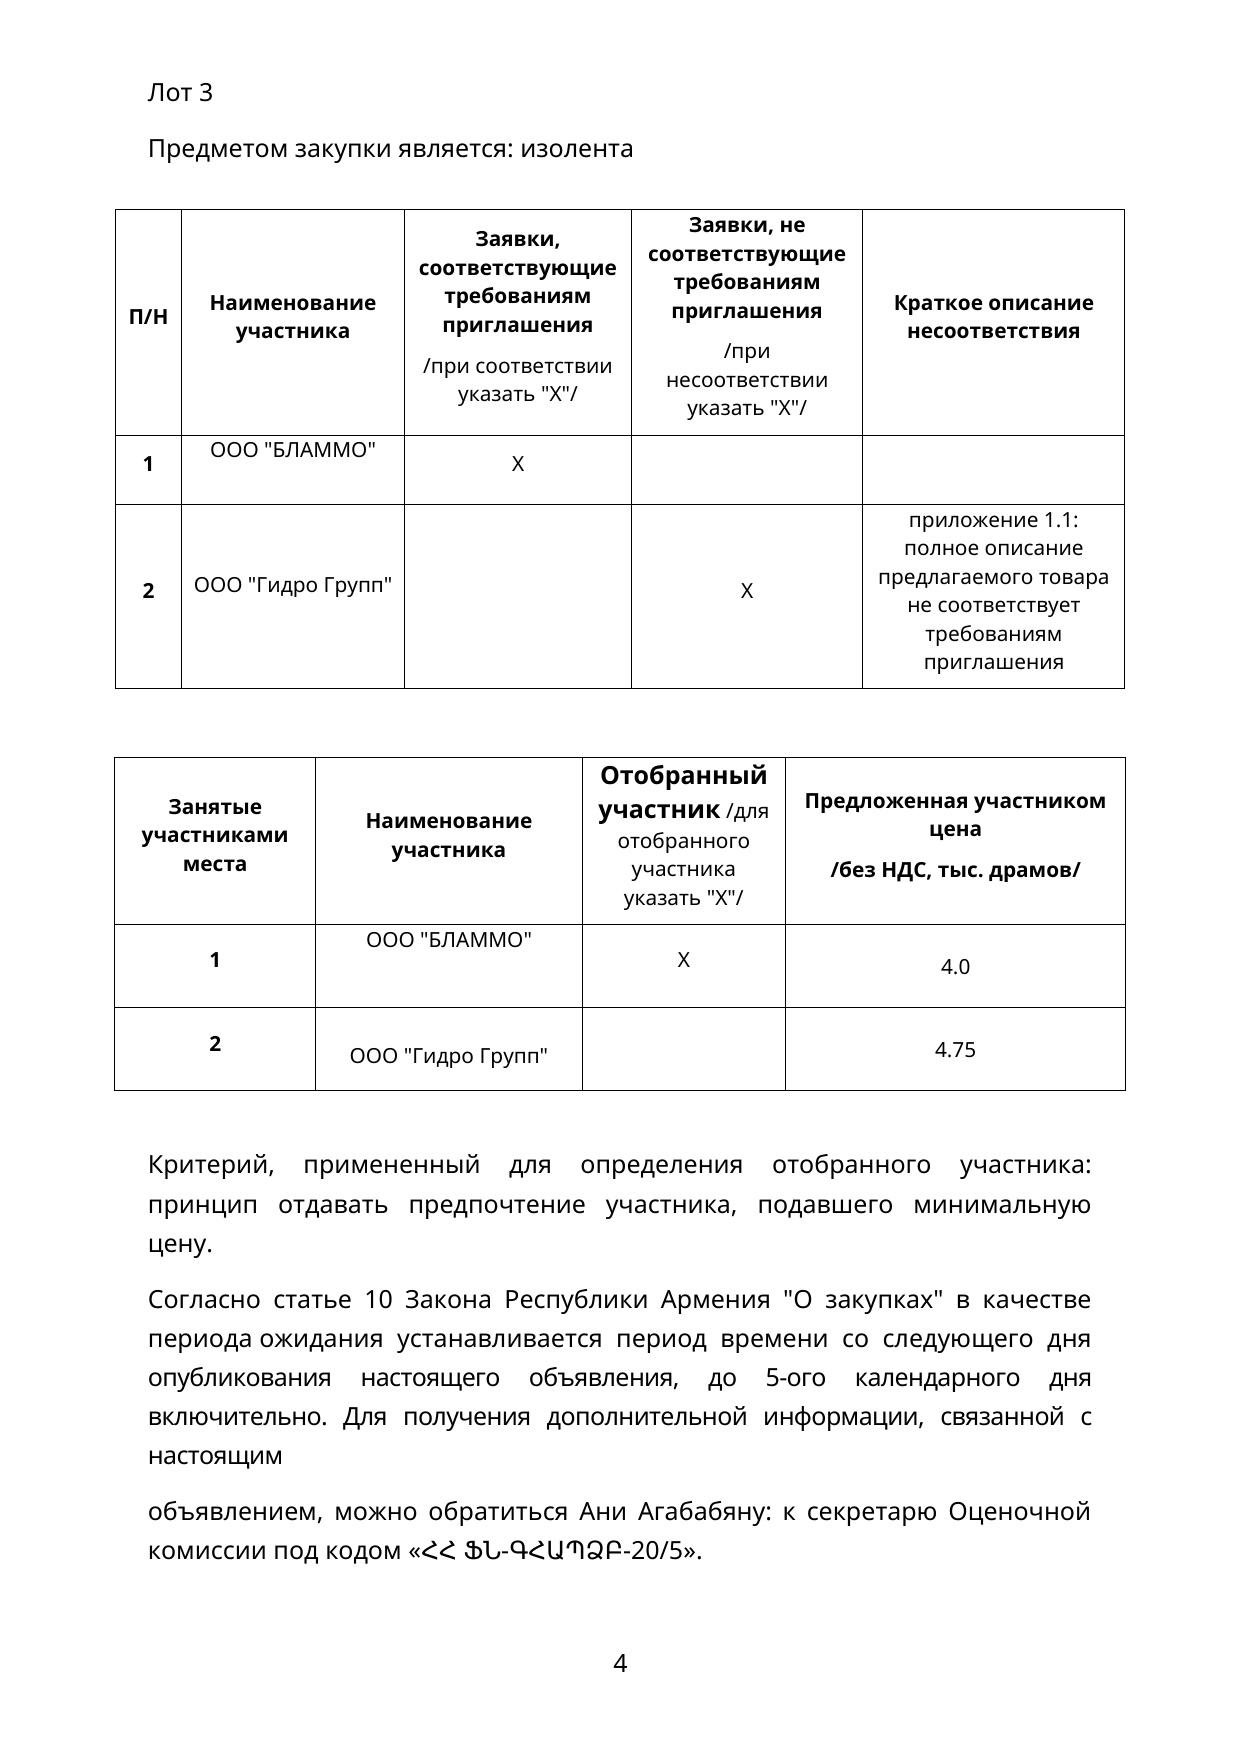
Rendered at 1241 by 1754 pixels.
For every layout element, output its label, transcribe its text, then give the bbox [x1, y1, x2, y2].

table_cell ООО "БЛАММО" [316, 925, 582, 1007]
table_cell ООО "Гидро Групп" [316, 1008, 582, 1090]
table_cell 2 [115, 1008, 315, 1090]
text Предметом закупки является: изолента [148, 131, 1092, 165]
table_cell [863, 436, 1124, 504]
table_header Заявки, не соответствующие требованиям приглашения /при несоответствии указать "X"/ [632, 210, 862, 434]
table_header Заявки, соответствующие требованиям приглашения /при соответствии указать "X"/ [405, 210, 631, 434]
table_cell 4.75 [786, 1008, 1125, 1090]
table_header Наименование участника [182, 210, 404, 434]
table_cell приложение 1.1: полное описание предлагаемого товара не соответствует требованиям приглашения [863, 505, 1124, 688]
table_cell [583, 1008, 785, 1090]
table_cell X [583, 925, 785, 1007]
table_cell 4.0 [786, 925, 1125, 1007]
table_cell 2 [116, 505, 181, 688]
table_header Краткое описание несоответствия [863, 210, 1124, 434]
table_cell X [632, 505, 862, 688]
table_header Предложенная участником цена /без НДС, тыс. драмов/ [786, 758, 1125, 924]
table_cell ООО "БЛАММО" [182, 436, 404, 504]
text объявлением, можно обратиться Ани Агабабяну: к секретарю Оценочной комиссии под кодом «ՀՀ ՖՆ-ԳՀԱՊՁԲ-20/5». [148, 1494, 1092, 1567]
text Критерий, примененный для определения отобранного участника: принцип отдавать предпочтение участника, подавшего минимальную цену. [148, 1147, 1092, 1259]
text Согласно статье 10 Закона Республики Армения "О закупках" в качестве периода ожидания устанавливается период времени со следующего дня опубликования настоящего объявления, до 5-ого календарного дня включительно. Для получения дополнительной информации, связанной с настоящим [148, 1281, 1092, 1472]
table_cell X [405, 436, 631, 504]
table_header Наименование участника [316, 758, 582, 924]
table_header Занятые участниками места [115, 758, 315, 924]
table_cell ООО "Гидро Групп" [182, 505, 404, 688]
table_header П/Н [116, 210, 181, 434]
table_cell 1 [116, 436, 181, 504]
table_cell [405, 505, 631, 688]
table_header Отобранный участник /для отобранного участника указать "X"/ [583, 758, 785, 924]
text Лот 3 [148, 75, 1092, 109]
table_cell 1 [115, 925, 315, 1007]
table_cell [632, 436, 862, 504]
